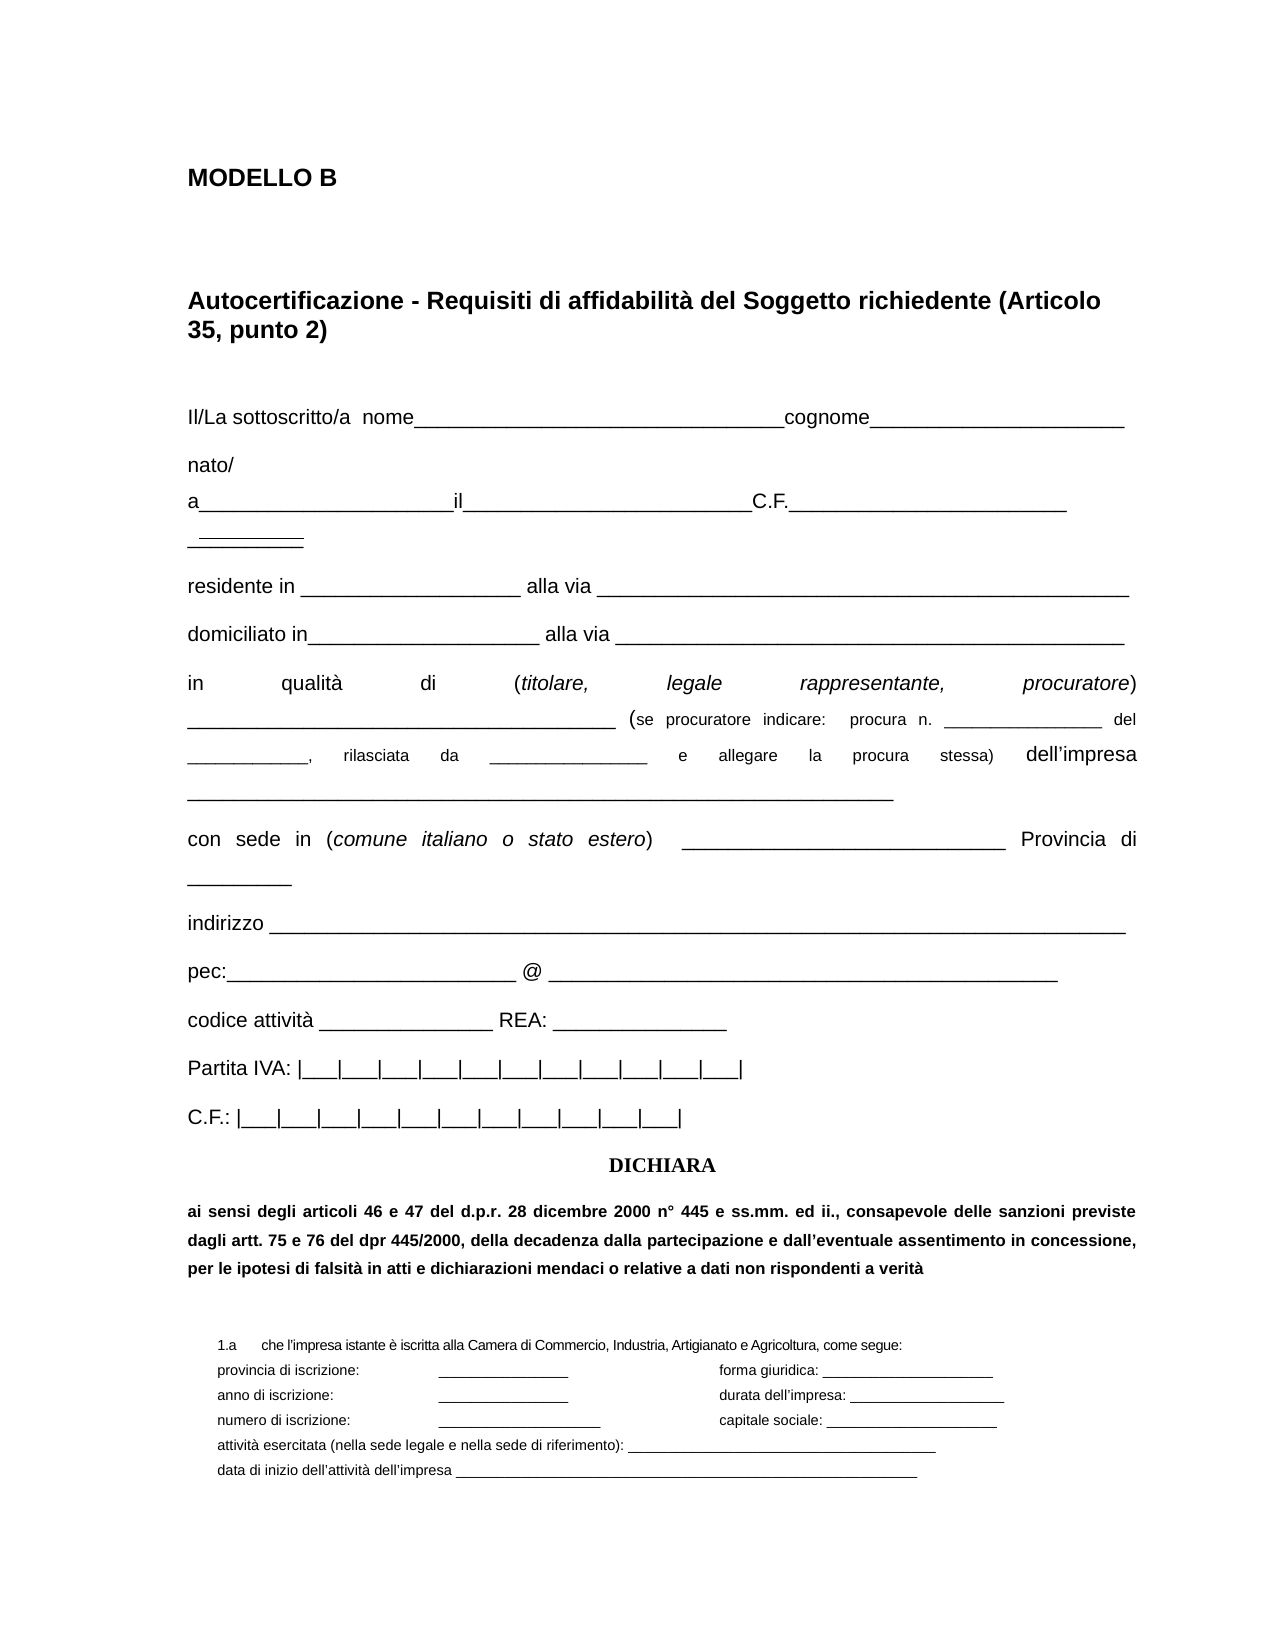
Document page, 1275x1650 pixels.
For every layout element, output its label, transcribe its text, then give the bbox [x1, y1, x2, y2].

text Autocertificazione - Requisiti di affidabilità del Soggetto richiedente (Articolo 35, punto 2) [187, 286, 1137, 344]
text domiciliato in____________________ alla via ____________________________________________ [187, 622, 1137, 646]
text 1.a che l’impresa istante è iscritta alla Camera di Commercio, Industria, Artigianato e Agricoltura, come segue: [187, 1336, 1137, 1353]
text DICHIARA [187, 1153, 1137, 1177]
text numero di iscrizione: ____________________ capitale sociale: _____________________ [217, 1412, 1137, 1428]
text pec:_________________________ @ ____________________________________________ [187, 959, 1137, 983]
text Il/La sottoscritto/a nome________________________________cognome______________________ [187, 405, 1137, 429]
text provincia di iscrizione: ________________ forma giuridica: _____________________ [217, 1362, 1137, 1378]
text con sede in (comune italiano o stato estero) ____________________________ Provincia di _________ [187, 827, 1137, 886]
text residente in ___________________ alla via ______________________________________________ [187, 573, 1137, 597]
text indirizzo __________________________________________________________________________ [187, 911, 1137, 935]
text codice attività _______________ REA: _______________ [187, 1008, 1137, 1032]
text data di inizio dell’attività dell’impresa _________________________________________________________ [217, 1462, 1137, 1479]
text nato/a______________________il_________________________C.F.__________________________________ [187, 453, 1137, 549]
text ai sensi degli articoli 46 e 47 del d.p.r. 28 dicembre 2000 n° 445 e ss.mm. ed ii., consapevole delle sanzioni previste dagli artt. 75 e 76 del dpr 445/2000, della decadenza dalla partecipazione e dall’eventuale assentimento in concessione, per le ipotesi di falsità in atti e dichiarazioni mendaci o relative a dati non rispondenti a verità [187, 1202, 1137, 1278]
text anno di iscrizione: ________________ durata dell’impresa: ___________________ [217, 1387, 1137, 1403]
text in qualità di (titolare, legale rappresentante, procuratore) _____________________________________ (se procuratore indicare: procura n. _________________ del _____________, rilasciata da _________________ e allegare la procura stessa) dell’impresa _____________________________________________________________ [187, 670, 1137, 802]
text MODELLO B [187, 162, 1137, 191]
text attività esercitata (nella sede legale e nella sede di riferimento): ______________________________________ [217, 1437, 1137, 1454]
text Partita IVA: |___|___|___|___|___|___|___|___|___|___|___| [187, 1056, 1137, 1080]
text C.F.: |___|___|___|___|___|___|___|___|___|___|___| [187, 1105, 1137, 1129]
